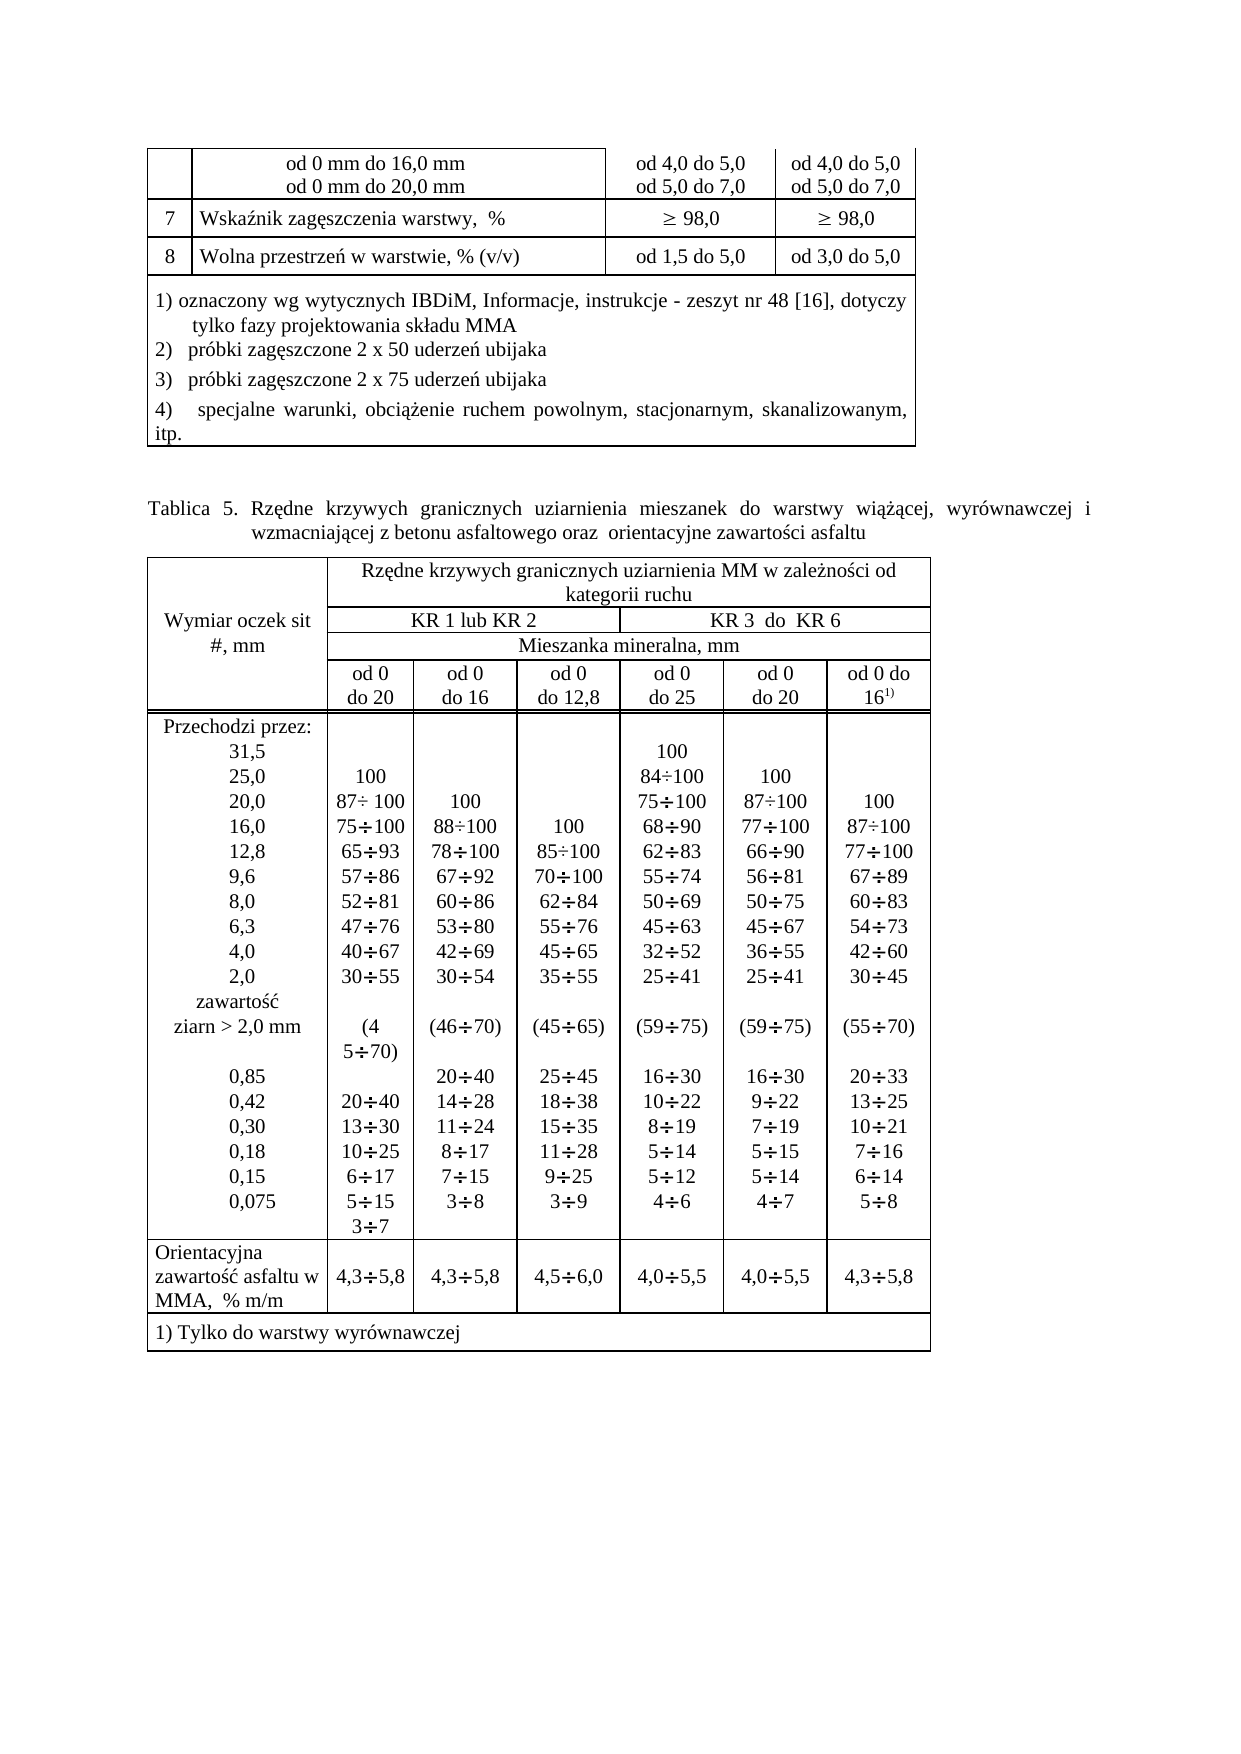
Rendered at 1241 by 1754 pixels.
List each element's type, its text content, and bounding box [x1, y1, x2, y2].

table_cell Przechodzi przez: 31,5 25,0 20,0 16,0 12,8 9,6 8,0 6,3 4,0 2,0 zawartość ziarn > 2,0 mm 0,85 0,42 0,30 0,18 0,15 0,075 [148, 714, 327, 1238]
table_cell 100 87÷ 100 75100 6593 5786 5281 4776 4067 3055 (4570) 2040 1330 1025 617 515 37 [328, 714, 413, 1238]
table_cell 4,35,8 [328, 1240, 413, 1312]
table_cell od 0 do 12,8 [518, 661, 619, 709]
text Tablica 5. Rzędne krzywych granicznych uziarnienia mieszanek do warstwy wiążącej, wyrównawczej i wzmacniającej z betonu asfaltowego oraz orientacyjne zawartości asfaltu [148, 496, 1093, 544]
table_cell 4,35,8 [414, 1240, 516, 1312]
table_cell Wskaźnik zagęszczenia warstwy, % [193, 200, 605, 236]
table_cell 98,0 [776, 200, 915, 236]
table_cell 100 88÷100 78100 6792 6086 5380 4269 3054 (4670) 2040 1428 1124 817 715 38 [414, 714, 516, 1238]
table_cell 100 87÷100 77100 6690 5681 5075 4567 3655 2541 (5975) 1630 922 719 515 514 47 [724, 714, 826, 1238]
table_cell od 0 do 20 [328, 661, 413, 709]
table_cell KR 1 lub KR 2 [328, 608, 619, 632]
table_cell 100 85÷100 70100 6284 5576 4565 3555 (4565) 2545 1838 1535 1128 925 39 [518, 714, 619, 1238]
table_cell , mm [148, 632, 327, 659]
table_cell 4,35,8 [828, 1240, 930, 1312]
table_cell od 0 do 16 [414, 661, 516, 709]
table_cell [775, 148, 915, 198]
table_cell od 0 do 161) [828, 661, 930, 709]
table_cell od 0 do 25 [621, 661, 723, 709]
table_cell Wolna przestrzeń w warstwie, % (v/v) [193, 238, 605, 274]
table_cell 1) Tylko do warstwy wyrównawczej [148, 1314, 930, 1350]
table_cell 7 [148, 200, 191, 236]
table_cell Orientacyjna zawartość asfaltu w MMA, % m/m [148, 1240, 327, 1312]
table_cell Wymiar oczek sit [148, 606, 327, 632]
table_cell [606, 148, 775, 198]
table_header [148, 558, 327, 606]
table_cell od 1,5 do 5,0 [606, 238, 775, 274]
table_cell od 0 do 20 [724, 661, 826, 709]
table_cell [193, 149, 605, 198]
table_header Rzędne krzywych granicznych uziarnienia MM w zależności od kategorii ruchu [328, 558, 930, 606]
table_cell 8 [148, 238, 191, 274]
table_cell 98,0 [606, 200, 775, 236]
table_cell 100 84÷100 75100 6890 6283 5574 5069 4563 3252 2541 (5975) 1630 1022 819 514 512 46 [621, 714, 723, 1238]
table_cell 1) oznaczony wg wytycznych IBDiM, Informacje, instrukcje - zeszyt nr 48 [16], dotyczy tylko fazy projektowania składu MMA 2) próbki zagęszczone 2 x 50 uderzeń ubijaka 3) próbki zagęszczone 2 x 75 uderzeń ubijaka 4) specjalne warunki, obciążenie ruchem powolnym, stacjonarnym, skanalizowanym, itp. [148, 276, 915, 445]
table_cell [148, 659, 327, 709]
table_cell 4,05,5 [621, 1240, 723, 1312]
table_cell 100 87÷100 77100 6789 6083 5473 4260 3045 (5570) 2033 1325 1021 716 614 58 [828, 714, 930, 1238]
table_cell KR 3 do KR 6 [621, 608, 930, 632]
table_cell 4,56,0 [518, 1240, 619, 1312]
table_cell Mieszanka mineralna, mm [328, 633, 930, 659]
table_cell 4,05,5 [724, 1240, 826, 1312]
table_cell 6 [148, 149, 191, 198]
table_cell od 3,0 do 5,0 [776, 238, 915, 274]
